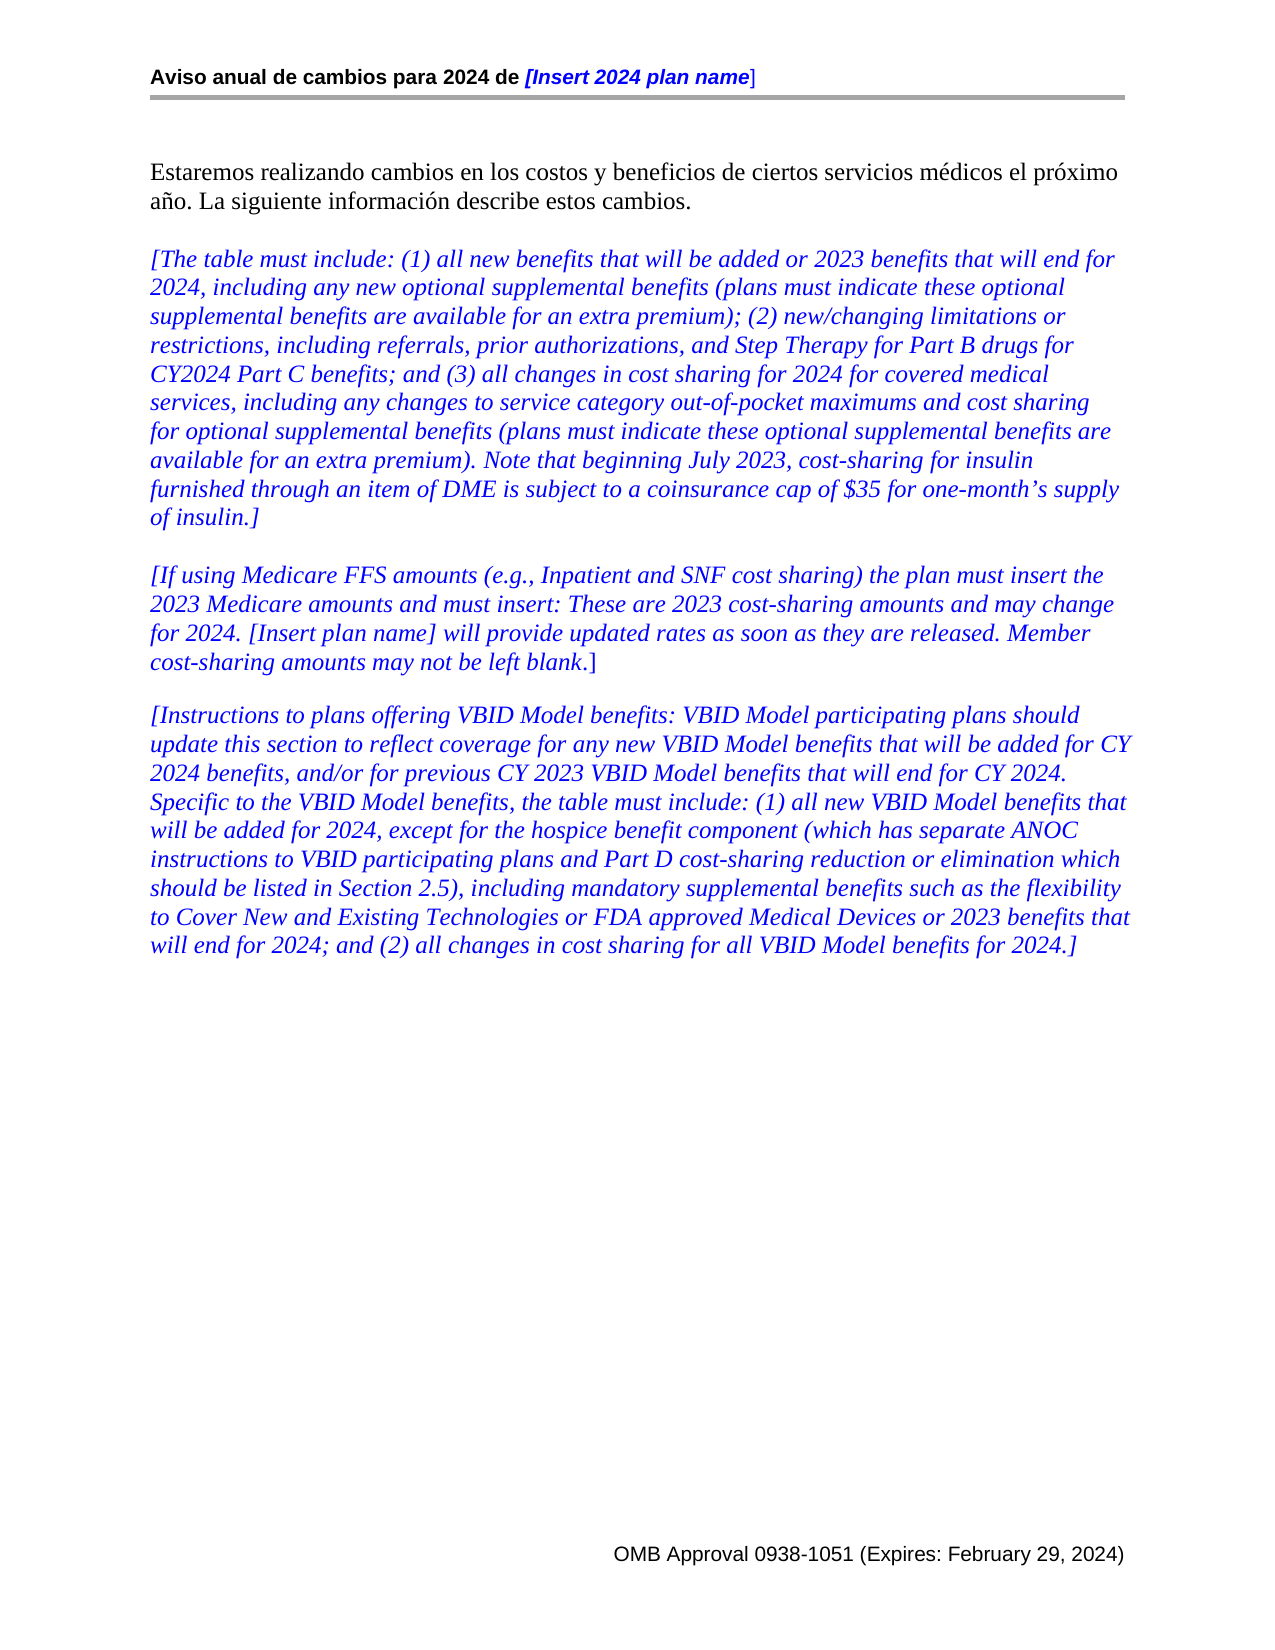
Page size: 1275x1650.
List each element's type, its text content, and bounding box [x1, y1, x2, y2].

text [The table must include: (1) all new benefits that will be added or 2023 benefits that will end for 2024, including any new optional supplemental benefits (plans must indicate these optional supplemental benefits are available for an extra premium); (2) new/changing limitations or restrictions, including referrals, prior authorizations, and Step Therapy for Part B drugs for CY2024 Part C benefits; and (3) all changes in cost sharing for 2024 for covered medical services, including any changes to service category out-of-pocket maximums and cost sharing for optional supplemental benefits (plans must indicate these optional supplemental benefits are available for an extra premium). Note that beginning July 2023, cost-sharing for insulin furnished through an item of DME is subject to a coinsurance cap of $35 for one-month’s supply of insulin.] [150, 244, 1125, 531]
text Estaremos realizando cambios en los costos y beneficios de ciertos servicios médicos el próximo año. La siguiente información describe estos cambios. [150, 157, 1137, 214]
text [If using Medicare FFS amounts (e.g., Inpatient and SNF cost sharing) the plan must insert the 2023 Medicare amounts and must insert: These are 2023 cost-sharing amounts and may change for 2024. [Insert plan name] will provide updated rates as soon as they are released. Member cost-sharing amounts may not be left blank.] [150, 560, 1137, 675]
text [Instructions to plans offering VBID Model benefits: VBID Model participating plans should update this section to reflect coverage for any new VBID Model benefits that will be added for CY 2024 benefits, and/or for previous CY 2023 VBID Model benefits that will end for CY 2024. Specific to the VBID Model benefits, the table must include: (1) all new VBID Model benefits that will be added for 2024, except for the hospice benefit component (which has separate ANOC instructions to VBID participating plans and Part D cost-sharing reduction or elimination which should be listed in Section 2.5), including mandatory supplemental benefits such as the flexibility to Cover New and Existing Technologies or FDA approved Medical Devices or 2023 benefits that will end for 2024; and (2) all changes in cost sharing for all VBID Model benefits for 2024.] [150, 700, 1137, 959]
